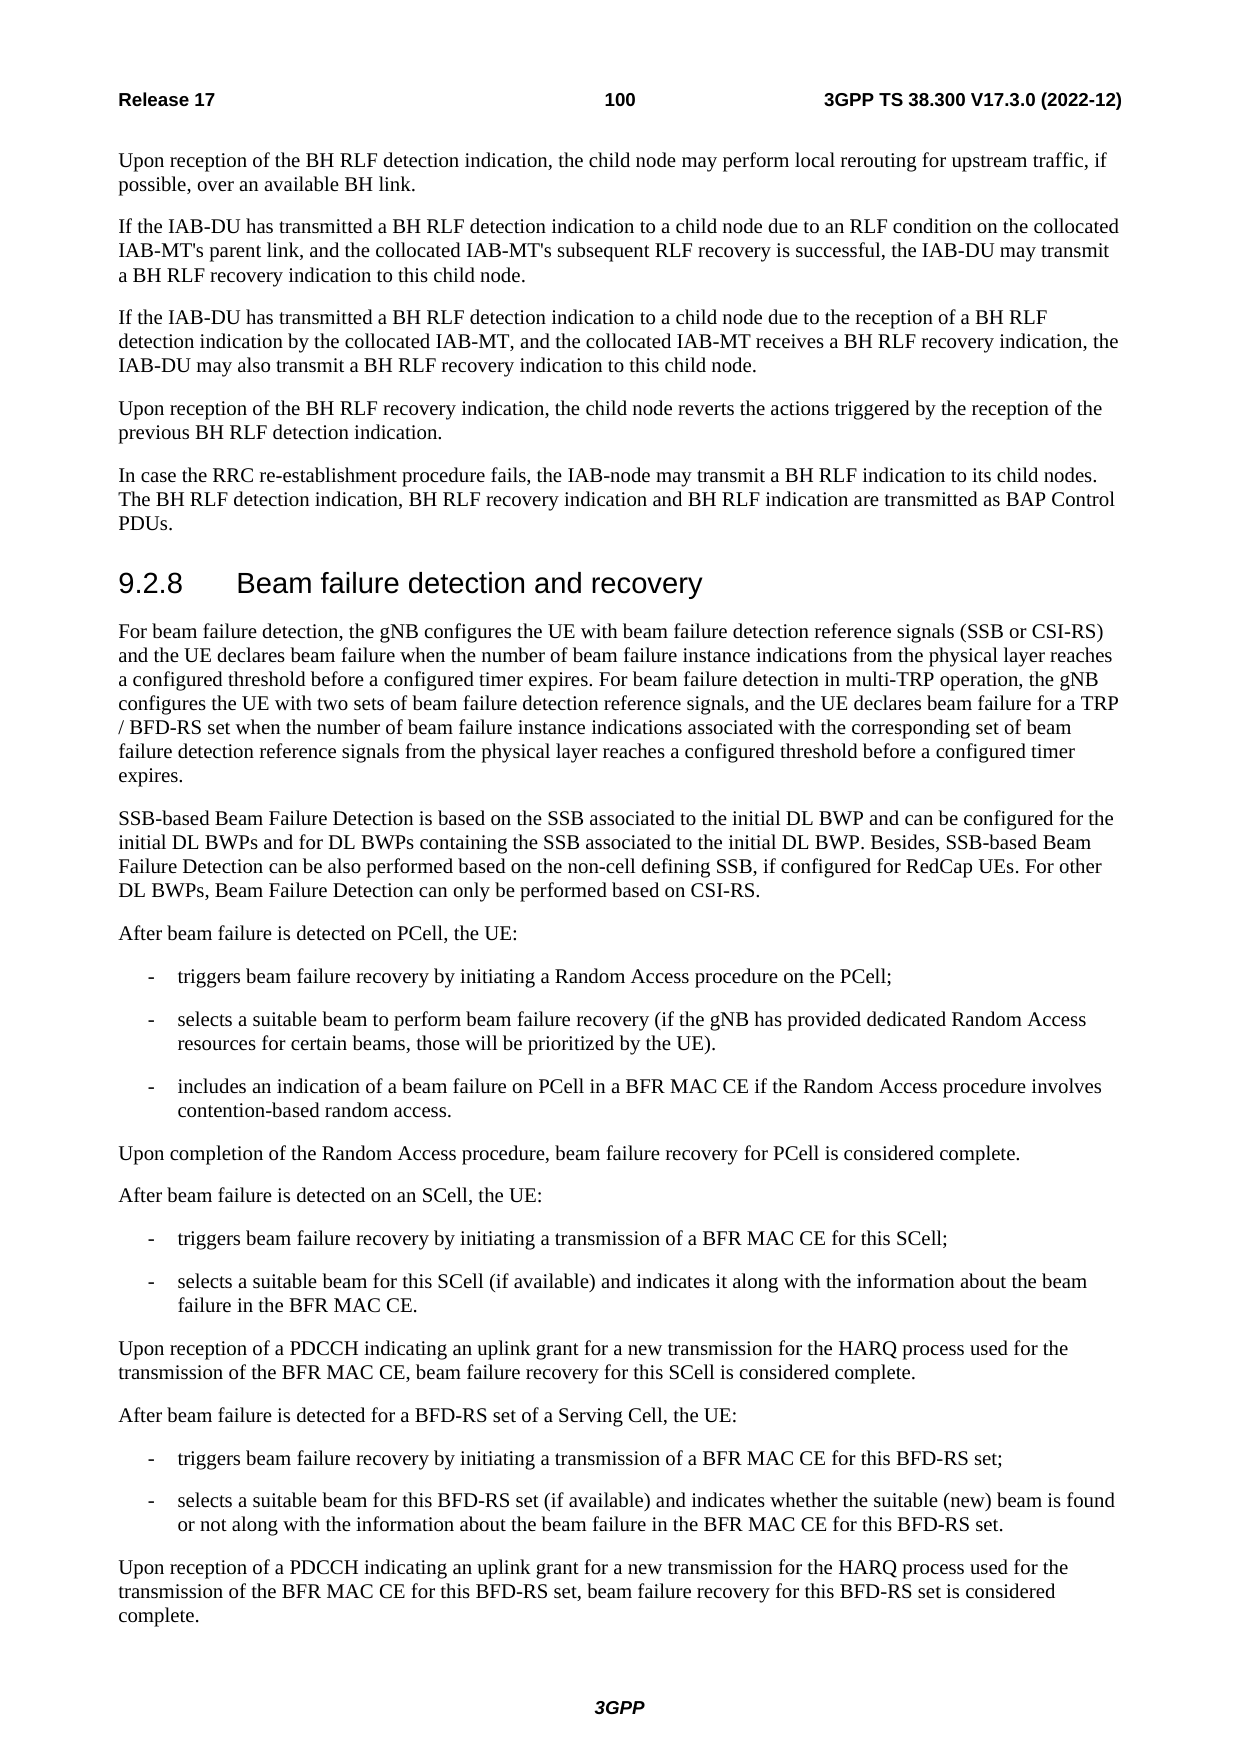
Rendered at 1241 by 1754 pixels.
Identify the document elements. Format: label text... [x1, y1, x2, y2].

text After beam failure is detected on an SCell, the UE: [118, 1183, 1122, 1207]
text For beam failure detection, the gNB configures the UE with beam failure detection reference signals (SSB or CSI-RS) and the UE declares beam failure when the number of beam failure instance indications from the physical layer reaches a configured threshold before a configured timer expires. For beam failure detection in multi-TRP operation, the gNB configures the UE with two sets of beam failure detection reference signals, and the UE declares beam failure for a TRP / BFD-RS set when the number of beam failure instance indications associated with the corresponding set of beam failure detection reference signals from the physical layer reaches a configured threshold before a configured timer expires. [118, 619, 1122, 787]
text If the IAB-DU has transmitted a BH RLF detection indication to a child node due to an RLF condition on the collocated IAB-MT's parent link, and the collocated IAB-MT's subsequent RLF recovery is successful, the IAB-DU may transmit a BH RLF recovery indication to this child node. [118, 214, 1122, 287]
text - selects a suitable beam for this SCell (if available) and indicates it along with the information about the beam failure in the BFR MAC CE. [148, 1269, 1122, 1317]
text Upon completion of the Random Access procedure, beam failure recovery for PCell is considered complete. [118, 1140, 1122, 1164]
text Upon reception of a PDCCH indicating an uplink grant for a new transmission for the HARQ process used for the transmission of the BFR MAC CE for this BFD-RS set, beam failure recovery for this BFD-RS set is considered complete. [118, 1555, 1122, 1627]
text Upon reception of the BH RLF detection indication, the child node may perform local rerouting for upstream traffic, if possible, over an available BH link. [118, 147, 1122, 196]
text Upon reception of the BH RLF recovery indication, the child node reverts the actions triggered by the reception of the previous BH RLF detection indication. [118, 396, 1122, 444]
text After beam failure is detected for a BFD-RS set of a Serving Cell, the UE: [118, 1403, 1122, 1427]
text After beam failure is detected on PCell, the UE: [118, 921, 1122, 945]
text - selects a suitable beam to perform beam failure recovery (if the gNB has provided dedicated Random Access resources for certain beams, those will be prioritized by the UE). [148, 1007, 1122, 1055]
text In case the RRC re-establishment procedure fails, the IAB-node may transmit a BH RLF indication to its child nodes. The BH RLF detection indication, BH RLF recovery indication and BH RLF indication are transmitted as BAP Control PDUs. [118, 463, 1122, 535]
text Upon reception of a PDCCH indicating an uplink grant for a new transmission for the HARQ process used for the transmission of the BFR MAC CE, beam failure recovery for this SCell is considered complete. [118, 1336, 1122, 1384]
text SSB-based Beam Failure Detection is based on the SSB associated to the initial DL BWP and can be configured for the initial DL BWPs and for DL BWPs containing the SSB associated to the initial DL BWP. Besides, SSB-based Beam Failure Detection can be also performed based on the non-cell defining SSB, if configured for RedCap UEs. For other DL BWPs, Beam Failure Detection can only be performed based on CSI-RS. [761, 806, 1122, 902]
text If the IAB-DU has transmitted a BH RLF detection indication to a child node due to the reception of a BH RLF detection indication by the collocated IAB-MT, and the collocated IAB-MT receives a BH RLF recovery indication, the IAB-DU may also transmit a BH RLF recovery indication to this child node. [118, 305, 1122, 377]
text - triggers beam failure recovery by initiating a transmission of a BFR MAC CE for this SCell; [148, 1226, 1122, 1250]
text - selects a suitable beam for this BFD-RS set (if available) and indicates whether the suitable (new) beam is found or not along with the information about the beam failure in the BFR MAC CE for this BFD-RS set. [148, 1488, 1122, 1536]
subtitle 9.2.8 Beam failure detection and recovery [118, 567, 1122, 600]
text - includes an indication of a beam failure on PCell in a BFR MAC CE if the Random Access procedure involves contention-based random access. [148, 1073, 1122, 1122]
text - triggers beam failure recovery by initiating a Random Access procedure on the PCell; [148, 964, 1122, 988]
text - triggers beam failure recovery by initiating a transmission of a BFR MAC CE for this BFD-RS set; [148, 1445, 1122, 1469]
